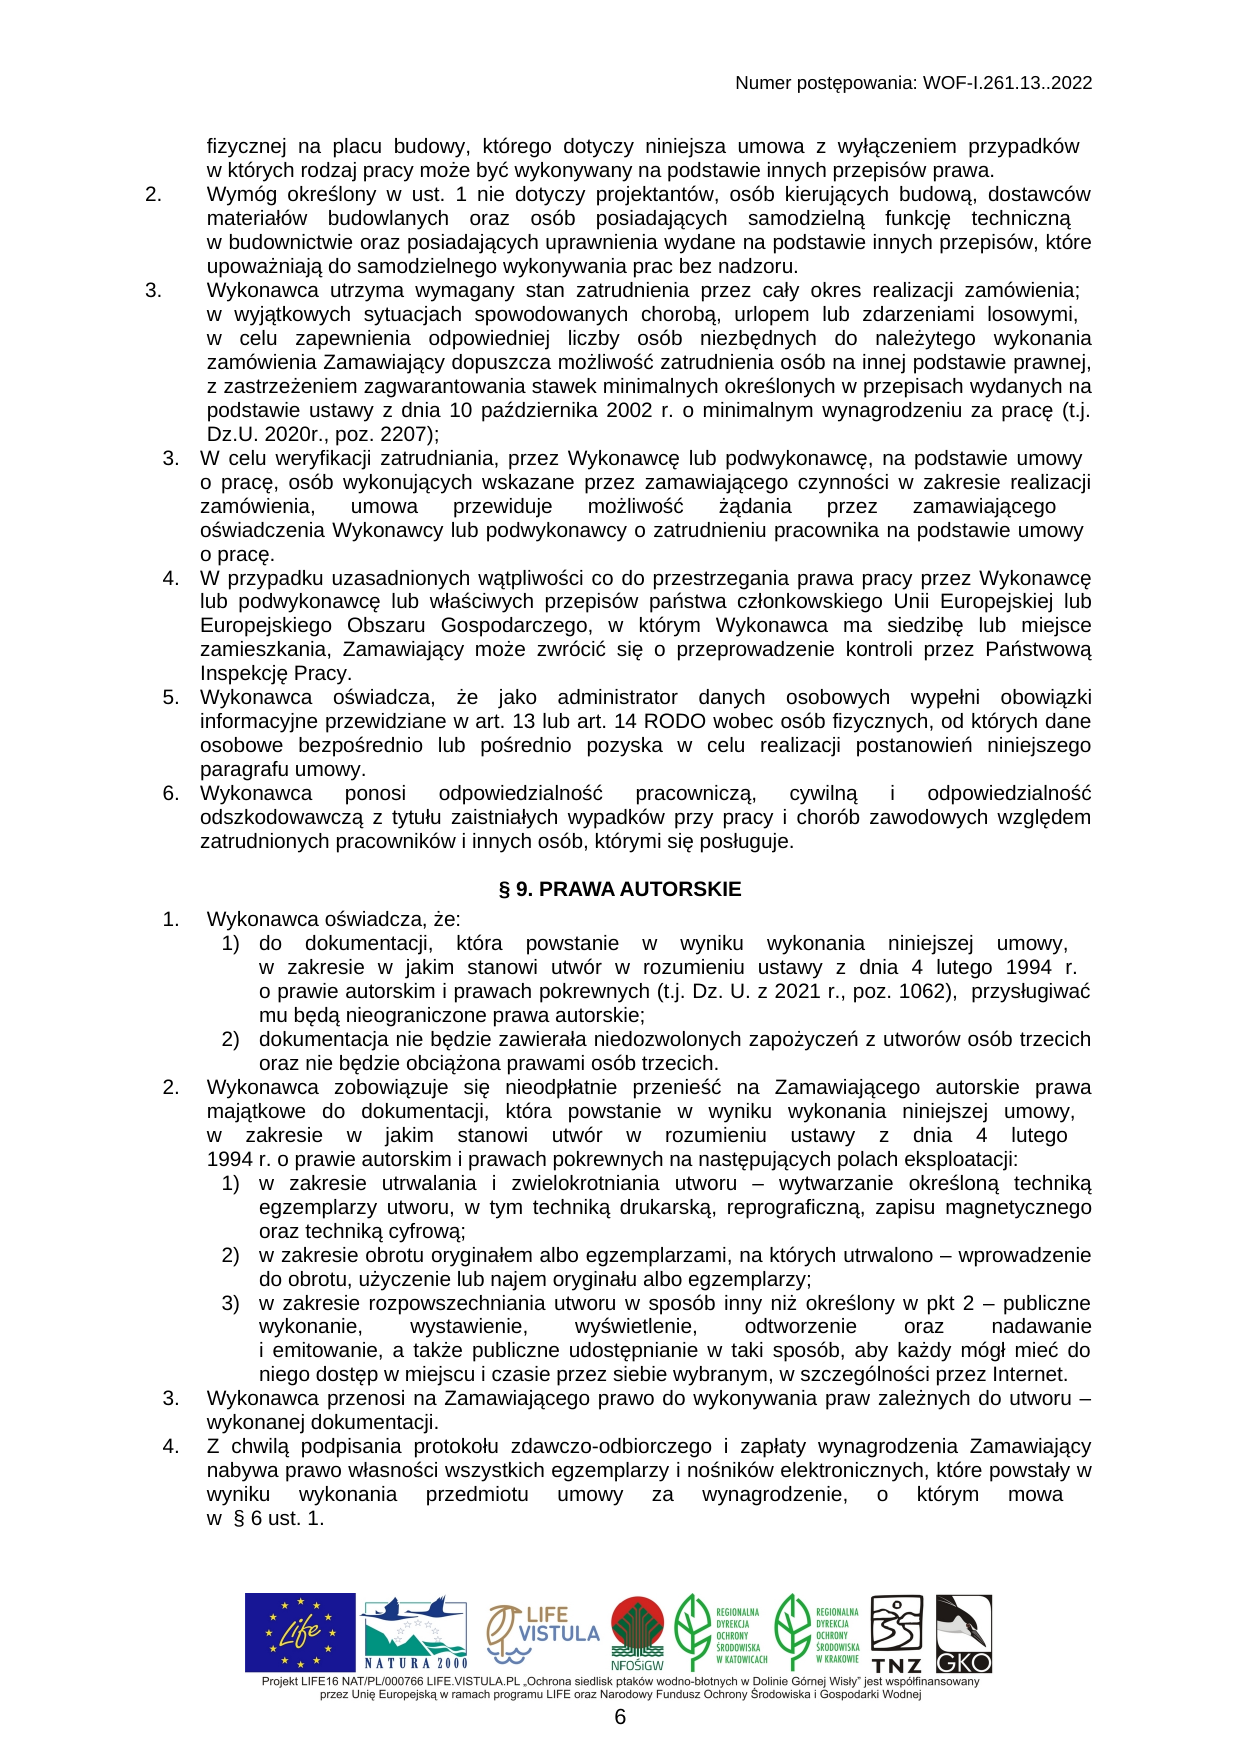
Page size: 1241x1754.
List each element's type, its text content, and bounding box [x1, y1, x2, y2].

subtitle § 9. PRAWA AUTORSKIE [148, 877, 1093, 901]
list Wykonawca oświadcza, że jako administrator danych osobowych wypełni obowiązki informacyjne przewidziane w art. 13 lub art. 14 RODO wobec osób fizycznych, od których dane osobowe bezpośrednio lub pośrednio pozyska w celu realizacji postanowień niniejszego paragrafu umowy. [162, 685, 1093, 781]
list dokumentacja nie będzie zawierała niedozwolonych zapożyczeń z utworów osób trzecich oraz nie będzie obciążona prawami osób trzecich. [221, 1027, 1093, 1075]
list Z chwilą podpisania protokołu zdawczo-odbiorczego i zapłaty wynagrodzenia Zamawiający nabywa prawo własności wszystkich egzemplarzy i nośników elektronicznych, które powstały w wyniku wykonania przedmiotu umowy za wynagrodzenie, o którym mowa w § 6 ust. 1. [162, 1434, 1093, 1530]
picture [245, 1593, 996, 1704]
list Wykonawca utrzyma wymagany stan zatrudnienia przez cały okres realizacji zamówienia; w wyjątkowych sytuacjach spowodowanych chorobą, urlopem lub zdarzeniami losowymi, w celu zapewnienia odpowiedniej liczby osób niezbędnych do należytego wykonania zamówienia Zamawiający dopuszcza możliwość zatrudnienia osób na innej podstawie prawnej, z zastrzeżeniem zagwarantowania stawek minimalnych określonych w przepisach wydanych na podstawie ustawy z dnia 10 października 2002 r. o minimalnym wynagrodzeniu za pracę (t.j. Dz.U. 2020r., poz. 2207); [162, 278, 1093, 446]
list w zakresie rozpowszechniania utworu w sposób inny niż określony w pkt 2 – publiczne wykonanie, wystawienie, wyświetlenie, odtworzenie oraz nadawanie i emitowanie, a także publiczne udostępnianie w taki sposób, aby każdy mógł mieć do niego dostęp w miejscu i czasie przez siebie wybranym, w szczególności przez Internet. [221, 1290, 1093, 1386]
list w zakresie utrwalania i zwielokrotniania utworu – wytwarzanie określoną techniką egzemplarzy utworu, w tym techniką drukarską, reprograficzną, zapisu magnetycznego oraz techniką cyfrową; [221, 1171, 1093, 1242]
list Wymóg określony w ust. 1 nie dotyczy projektantów, osób kierujących budową, dostawców materiałów budowlanych oraz osób posiadających samodzielną funkcję techniczną w budownictwie oraz posiadających uprawnienia wydane na podstawie innych przepisów, które upoważniają do samodzielnego wykonywania prac bez nadzoru. [162, 182, 1093, 278]
list W przypadku uzasadnionych wątpliwości co do przestrzegania prawa pracy przez Wykonawcę lub podwykonawcę lub właściwych przepisów państwa członkowskiego Unii Europejskiej lub Europejskiego Obszaru Gospodarczego, w którym Wykonawca ma siedzibę lub miejsce zamieszkania, Zamawiający może zwrócić się o przeprowadzenie kontroli przez Państwową Inspekcję Pracy. [162, 565, 1093, 685]
list w zakresie obrotu oryginałem albo egzemplarzami, na których utrwalono – wprowadzenie do obrotu, użyczenie lub najem oryginału albo egzemplarzy; [221, 1242, 1093, 1290]
list do dokumentacji, która powstanie w wyniku wykonania niniejszej umowy, w zakresie w jakim stanowi utwór w rozumieniu ustawy z dnia 4 lutego 1994 r. o prawie autorskim i prawach pokrewnych (t.j. Dz. U. z 2021 r., poz. 1062), przysługiwać mu będą nieograniczone prawa autorskie; [221, 931, 1093, 1027]
list Wykonawca zobowiązuje się nieodpłatnie przenieść na Zamawiającego autorskie prawa majątkowe do dokumentacji, która powstanie w wyniku wykonania niniejszej umowy, w zakresie w jakim stanowi utwór w rozumieniu ustawy z dnia 4 lutego 1994 r. o prawie autorskim i prawach pokrewnych na następujących polach eksploatacji: [162, 1075, 1093, 1171]
list W celu weryfikacji zatrudniania, przez Wykonawcę lub podwykonawcę, na podstawie umowy o pracę, osób wykonujących wskazane przez zamawiającego czynności w zakresie realizacji zamówienia, umowa przewiduje możliwość żądania przez zamawiającego oświadczenia Wykonawcy lub podwykonawcy o zatrudnieniu pracownika na podstawie umowy o pracę. [162, 446, 1093, 565]
list Wykonawca ponosi odpowiedzialność pracowniczą, cywilną i odpowiedzialność odszkodowawczą z tytułu zaistniałych wypadków przy pracy i chorób zawodowych względem zatrudnionych pracowników i innych osób, którymi się posługuje. [162, 781, 1093, 853]
list Wykonawca przenosi na Zamawiającego prawo do wykonywania praw zależnych do utworu – wykonanej dokumentacji. [162, 1386, 1093, 1434]
list Wykonawca oświadcza, że: [162, 907, 1093, 931]
